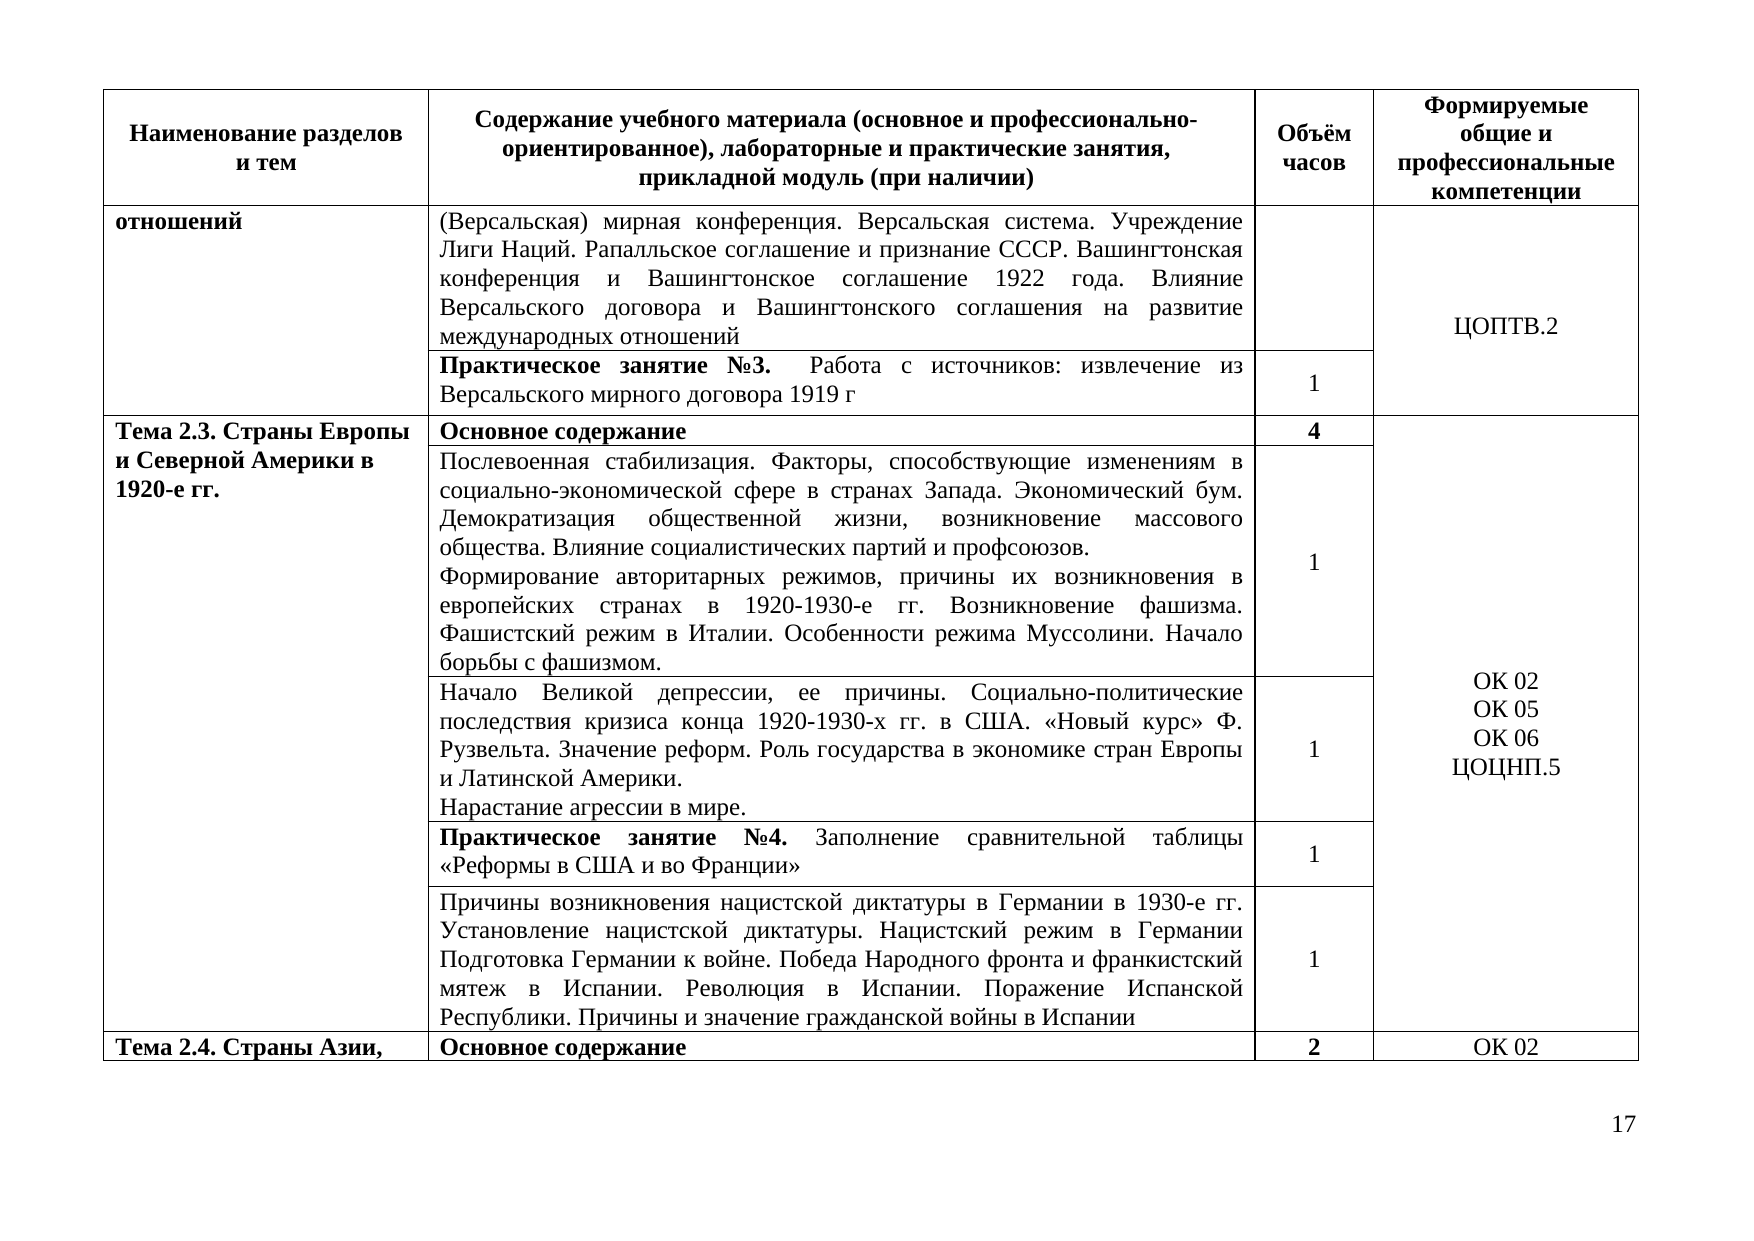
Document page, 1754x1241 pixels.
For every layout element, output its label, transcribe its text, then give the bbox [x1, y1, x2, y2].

table_cell 1 [1256, 887, 1373, 1031]
table_cell Тема 2.3. Страны Европы и Северной Америки в 1920-е гг. [104, 416, 428, 1031]
table_cell Практическое занятие №3. Работа с источников: извлечение из Версальского мирного договора 1919 г [429, 351, 1254, 415]
table_cell 4 [1256, 416, 1373, 445]
table_cell 2 [1256, 1032, 1373, 1060]
table_cell Послевоенная стабилизация. Факторы, способствующие изменениям в социально-экономической сфере в странах Запада. Экономический бум. Демократизация общественной жизни, возникновение массового общества. Влияние социалистических партий и профсоюзов. Формирование авторитарных режимов, причины их возникновения в европейских странах в 1920-1930-е гг. Возникновение фашизма. Фашистский режим в Италии. Особенности режима Муссолини. Начало борьбы с фашизмом. [429, 446, 1254, 676]
table_cell Основное содержание [429, 416, 1254, 445]
table_header Объём часов [1256, 90, 1373, 205]
table_cell 1 [1256, 351, 1373, 415]
table_header Наименование разделов и тем [104, 90, 428, 205]
table_cell Причины возникновения нацистской диктатуры в Германии в 1930-е гг. Установление нацистской диктатуры. Нацистский режим в Германии Подготовка Германии к войне. Победа Народного фронта и франкистский мятеж в Испании. Революция в Испании. Поражение Испанской Республики. Причины и значение гражданской войны в Испании [429, 887, 1254, 1031]
table_cell 1 [1256, 822, 1373, 886]
table_cell 1 [1256, 677, 1373, 821]
table_cell 1 [1256, 446, 1373, 676]
table_header Формируемые общие и профессиональные компетенции [1374, 90, 1638, 205]
table_cell ОК 02 ОК 05 ОК 06 [1374, 1032, 1638, 1060]
table_cell 1 [1256, 206, 1373, 349]
table_cell Тема 2.4. Страны Азии, Африки и Латинской Америки в 1918-1930 гг. [104, 1032, 428, 1060]
table_header Содержание учебного материала (основное и профессионально-ориентированное), лабораторные и практические занятия, прикладной модуль (при наличии) [429, 90, 1254, 205]
table_cell Начало Великой депрессии, ее причины. Социально-политические последствия кризиса конца 1920-1930-х гг. в США. «Новый курс» Ф. Рузвельта. Значение реформ. Роль государства в экономике стран Европы и Латинской Америки. Нарастание агрессии в мире. [429, 677, 1254, 821]
table_cell ОК 02 ОК 05 ОК 06 ЦОЦНП.5 [1374, 416, 1638, 1031]
table_cell Практическое занятие №4. Заполнение сравнительной таблицы «Реформы в США и во Франции» [429, 822, 1254, 886]
table_cell Основное содержание [429, 1032, 1254, 1060]
